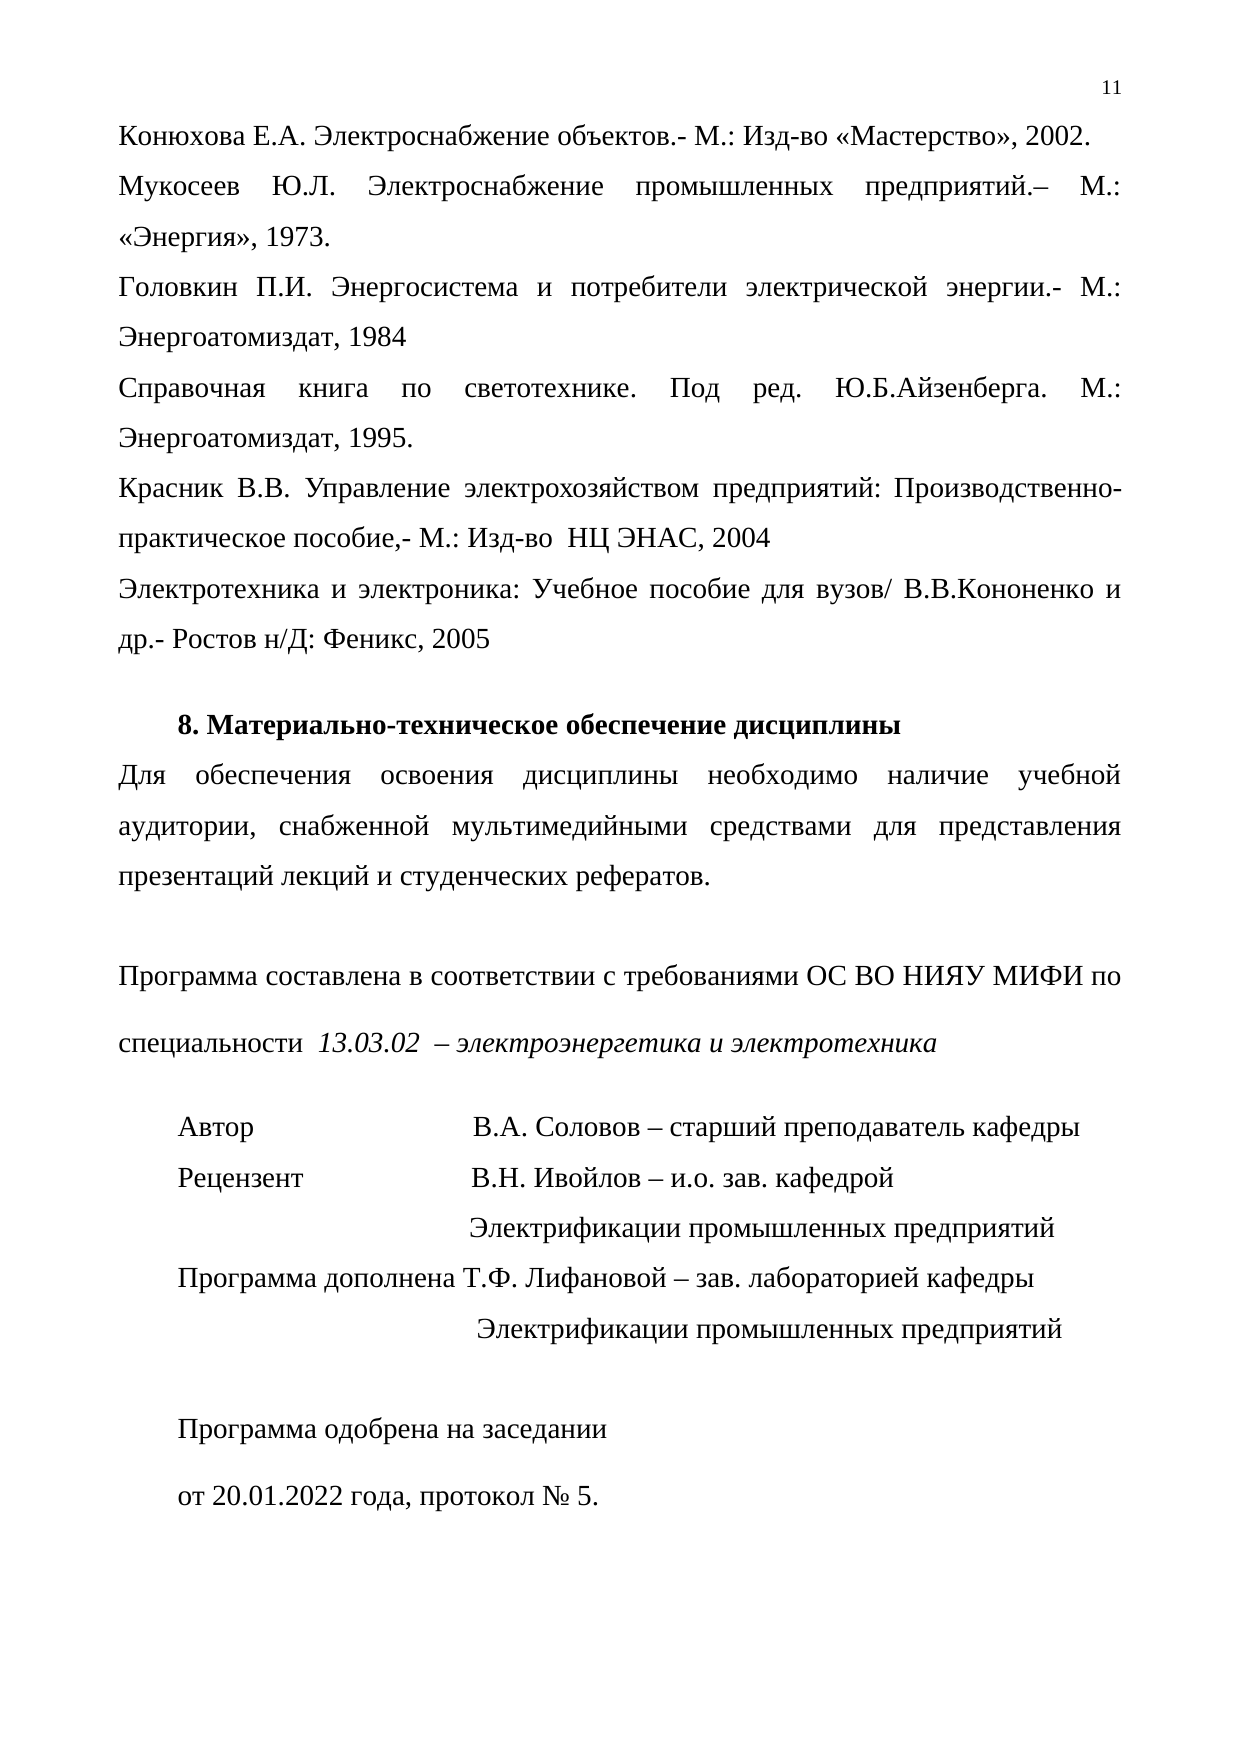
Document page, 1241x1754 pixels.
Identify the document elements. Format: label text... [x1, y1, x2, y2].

text Программа составлена в соответствии с требованиями ОС ВО НИЯУ МИФИ по специальности 13.03.02 – электроэнергетика и электротехника [118, 958, 1122, 1059]
text Электрификации промышленных предприятий [118, 1210, 1122, 1244]
text от 20.01.2022 года, протокол № 5. [118, 1478, 1122, 1512]
text 8. Материально-техническое обеспечение дисциплины [118, 707, 1122, 741]
text Головкин П.И. Энергосистема и потребители электрической энергии.- М.: Энергоатомиздат, 1984 [118, 303, 1122, 353]
text Автор В.А. Соловов – старший преподаватель кафедры [118, 1109, 1122, 1143]
text Конюхова Е.А. Электроснабжение объектов.- М.: Изд-во «Мастерство», 2002. Мукосеев Ю.Л. Электроснабжение промышленных предприятий.– М.: «Энергия», 1973. [118, 118, 1122, 252]
text Справочная книга по светотехнике. Под ред. Ю.Б.Айзенберга. М.: Энергоатомиздат, 1995. [118, 403, 1122, 453]
text Для обеспечения освоения дисциплины необходимо наличие учебной аудитории, снабженной мультимедийными средствами для представления презентаций лекций и студенческих рефератов. [118, 757, 1122, 891]
text Программа дополнена Т.Ф. Лифановой – зав. лабораторией кафедры [118, 1260, 1122, 1294]
text Красник В.В. Управление электрохозяйством предприятий: Производственно-практическое пособие,- М.: Изд-во НЦ ЭНАС, 2004 Электротехника и электроника: Учебное пособие для вузов/ В.В.Кононенко и др.- Ростов н/Д: Феникс, 2005 [118, 470, 1122, 655]
text Программа одобрена на заседании [118, 1411, 1122, 1445]
text Электрификации промышленных предприятий [118, 1311, 1122, 1344]
text Рецензент В.Н. Ивойлов – и.о. зав. кафедрой [118, 1160, 1122, 1193]
